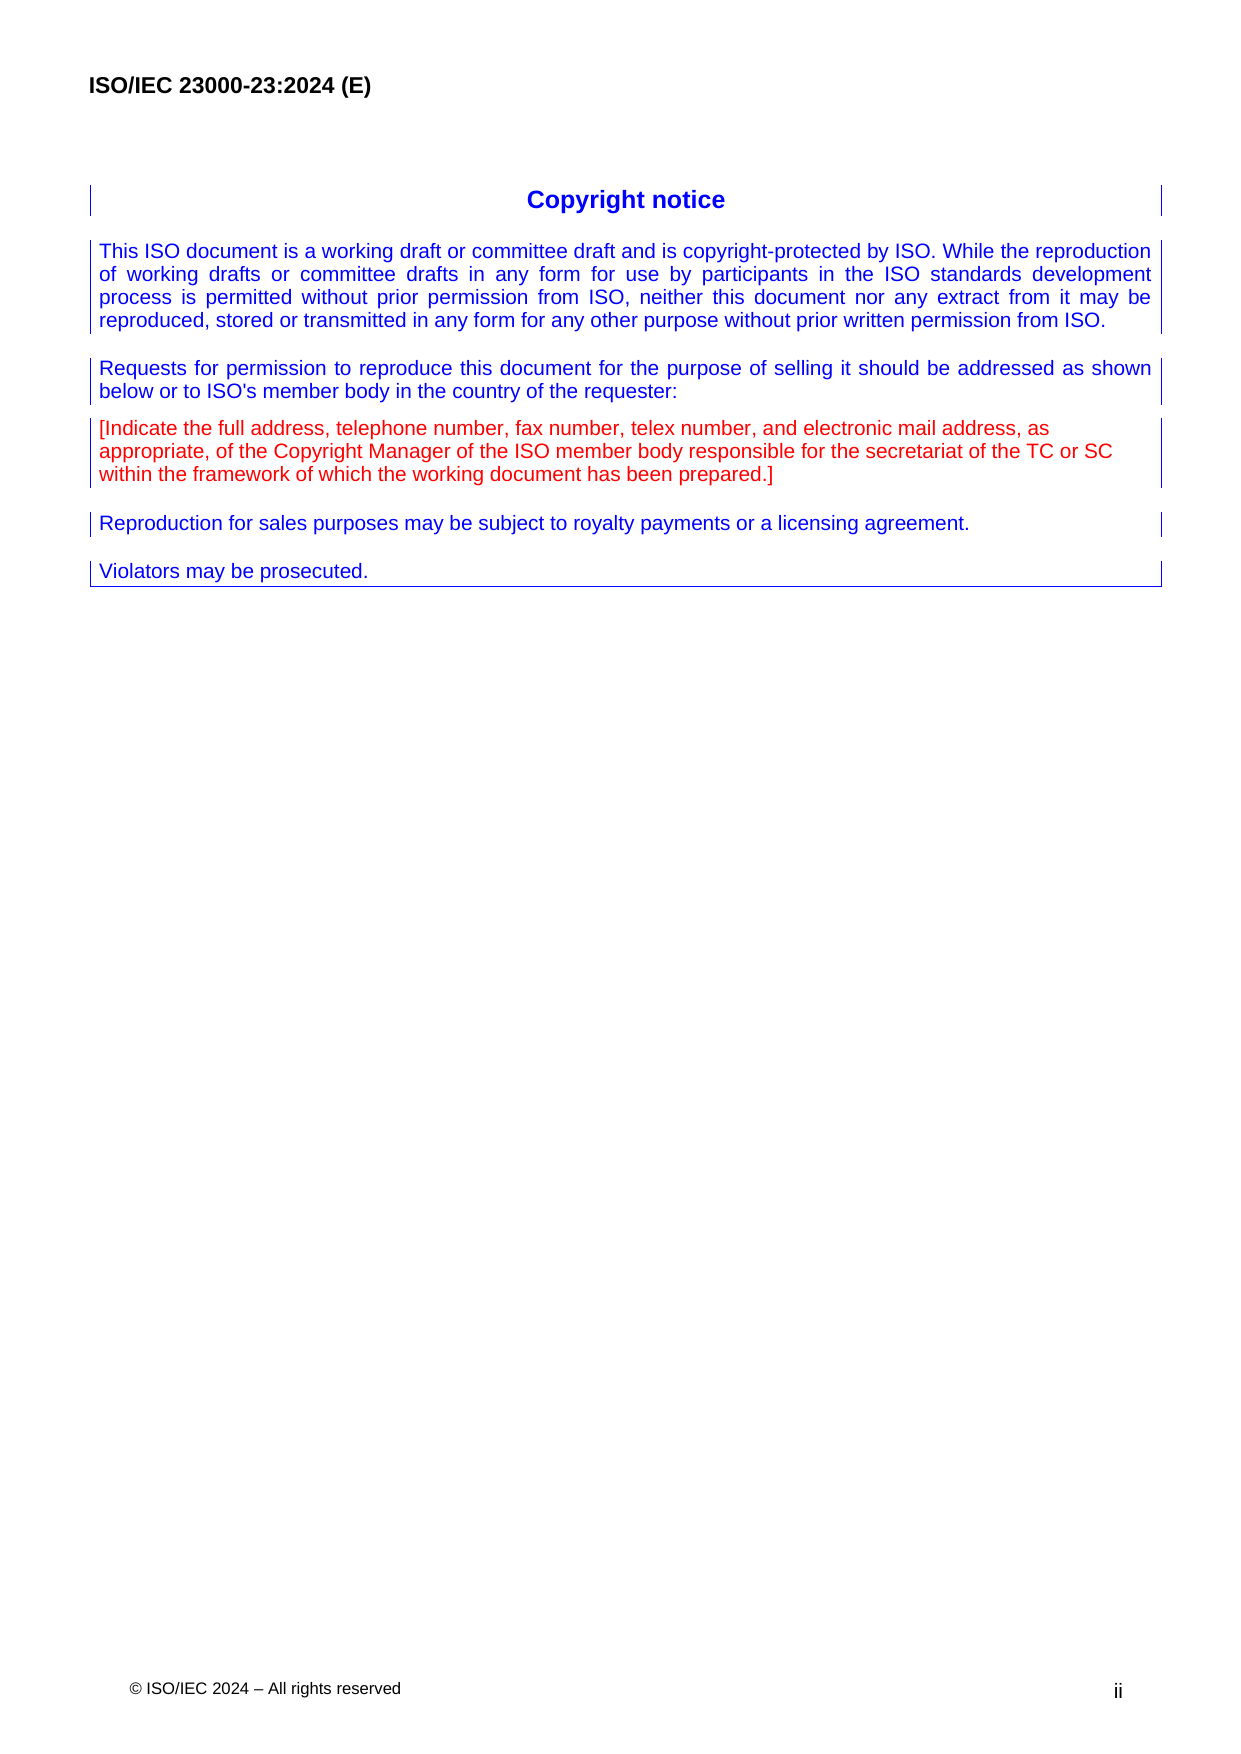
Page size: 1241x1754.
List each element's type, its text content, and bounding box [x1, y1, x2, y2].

text This ISO document is a working draft or committee draft and is copyright-protected by ISO. While the reproduction of working drafts or committee drafts in any form for use by participants in the ISO standards development process is permitted without prior permission from ISO, neither this document nor any extract from it may be reproduced, stored or transmitted in any form for any other purpose without prior written permission from ISO. [91, 240, 1161, 334]
text Violators may be prosecuted. [91, 561, 1161, 586]
text Reproduction for sales purposes may be subject to royalty payments or a licensing agreement. [91, 512, 1161, 537]
text Requests for permission to reproduce this document for the purpose of selling it should be addressed as shown below or to ISO's member body in the country of the requester: [91, 358, 1161, 405]
text Copyright notice [91, 185, 1161, 216]
text [Indicate the full address, telephone number, fax number, telex number, and electronic mail address, as appropriate, of the Copyright Manager of the ISO member body responsible for the secretariat of the TC or SC within the framework of which the working document has been prepared.] [91, 418, 1161, 488]
